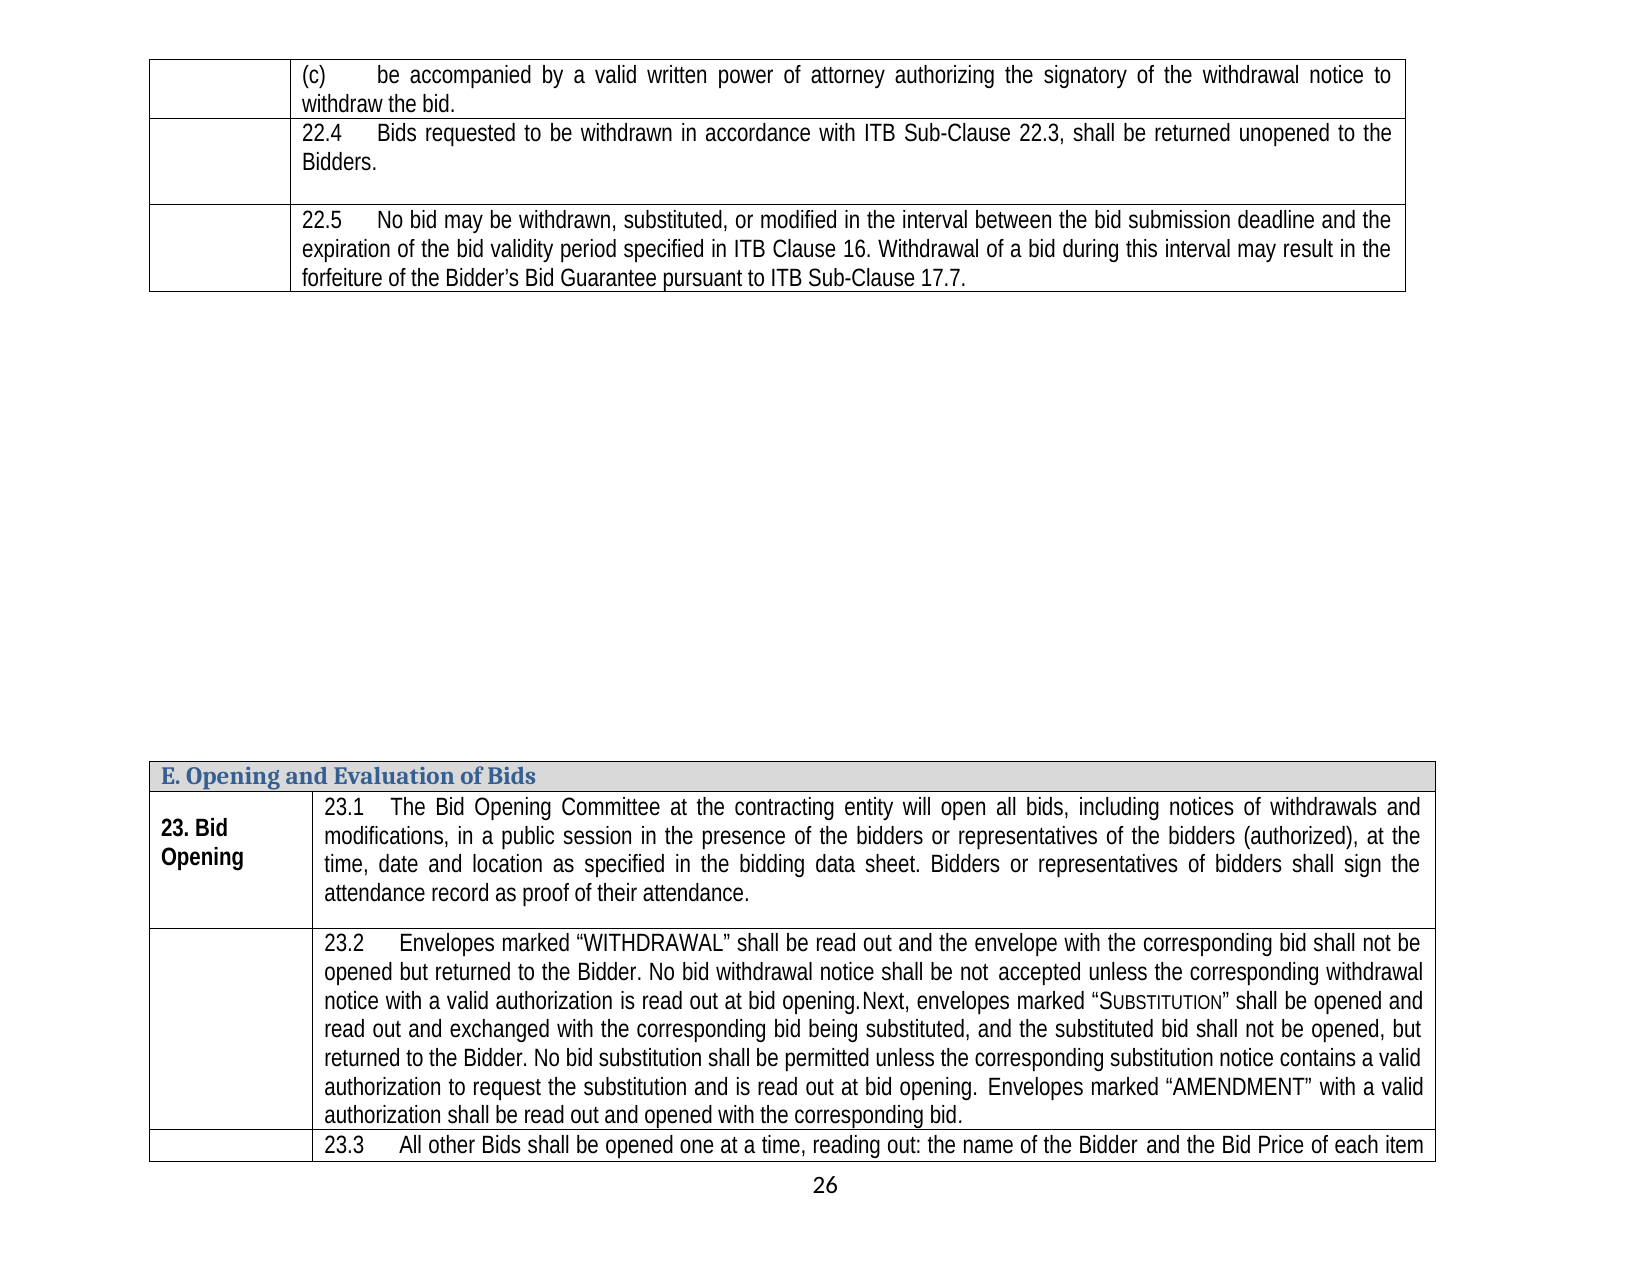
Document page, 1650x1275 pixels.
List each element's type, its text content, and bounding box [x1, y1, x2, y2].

table_cell 23.2 Envelopes marked “WITHDRAWAL” shall be read out and the envelope with the corresponding bid shall not be opened but returned to the Bidder. No bid withdrawal notice shall be not accepted unless the corresponding withdrawal notice with a valid authorization is read out at bid opening.Next, envelopes marked “Substitution” shall be opened and read out and exchanged with the corresponding bid being substituted, and the substituted bid shall not be opened, but returned to the Bidder. No bid substitution shall be permitted unless the corresponding substitution notice contains a valid authorization to request the substitution and is read out at bid opening. Envelopes marked “AMENDMENT” with a valid authorization shall be read out and opened with the corresponding bid. [313, 929, 1435, 1129]
table_cell [150, 205, 290, 291]
table_cell [150, 1130, 312, 1161]
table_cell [313, 1130, 1435, 1161]
table_cell 23. Bid Opening [150, 792, 312, 927]
table_cell [150, 929, 312, 1129]
table_cell [150, 119, 290, 204]
table_cell (c) be accompanied by a valid written power of attorney authorizing the signatory of the withdrawal notice to withdraw the bid. [291, 60, 1405, 117]
table_cell 22.5 No bid may be withdrawn, substituted, or modified in the interval between the bid submission deadline and the expiration of the bid validity period specified in ITB Clause 16. Withdrawal of a bid during this interval may result in the forfeiture of the Bidder’s Bid Guarantee pursuant to ITB Sub-Clause 17.7. [291, 205, 1405, 291]
table_cell [150, 60, 290, 117]
table_cell 23.1 The Bid Opening Committee at the contracting entity will open all bids, including notices of withdrawals and modifications, in a public session in the presence of the bidders or representatives of the bidders (authorized), at the time, date and location as specified in the bidding data sheet. Bidders or representatives of bidders shall sign the attendance record as proof of their attendance. [313, 792, 1435, 927]
table_header E. Opening and Evaluation of Bids [150, 762, 1435, 791]
table_cell 22.4 Bids requested to be withdrawn in accordance with ITB Sub-Clause 22.3, shall be returned unopened to the Bidders. [291, 119, 1405, 204]
